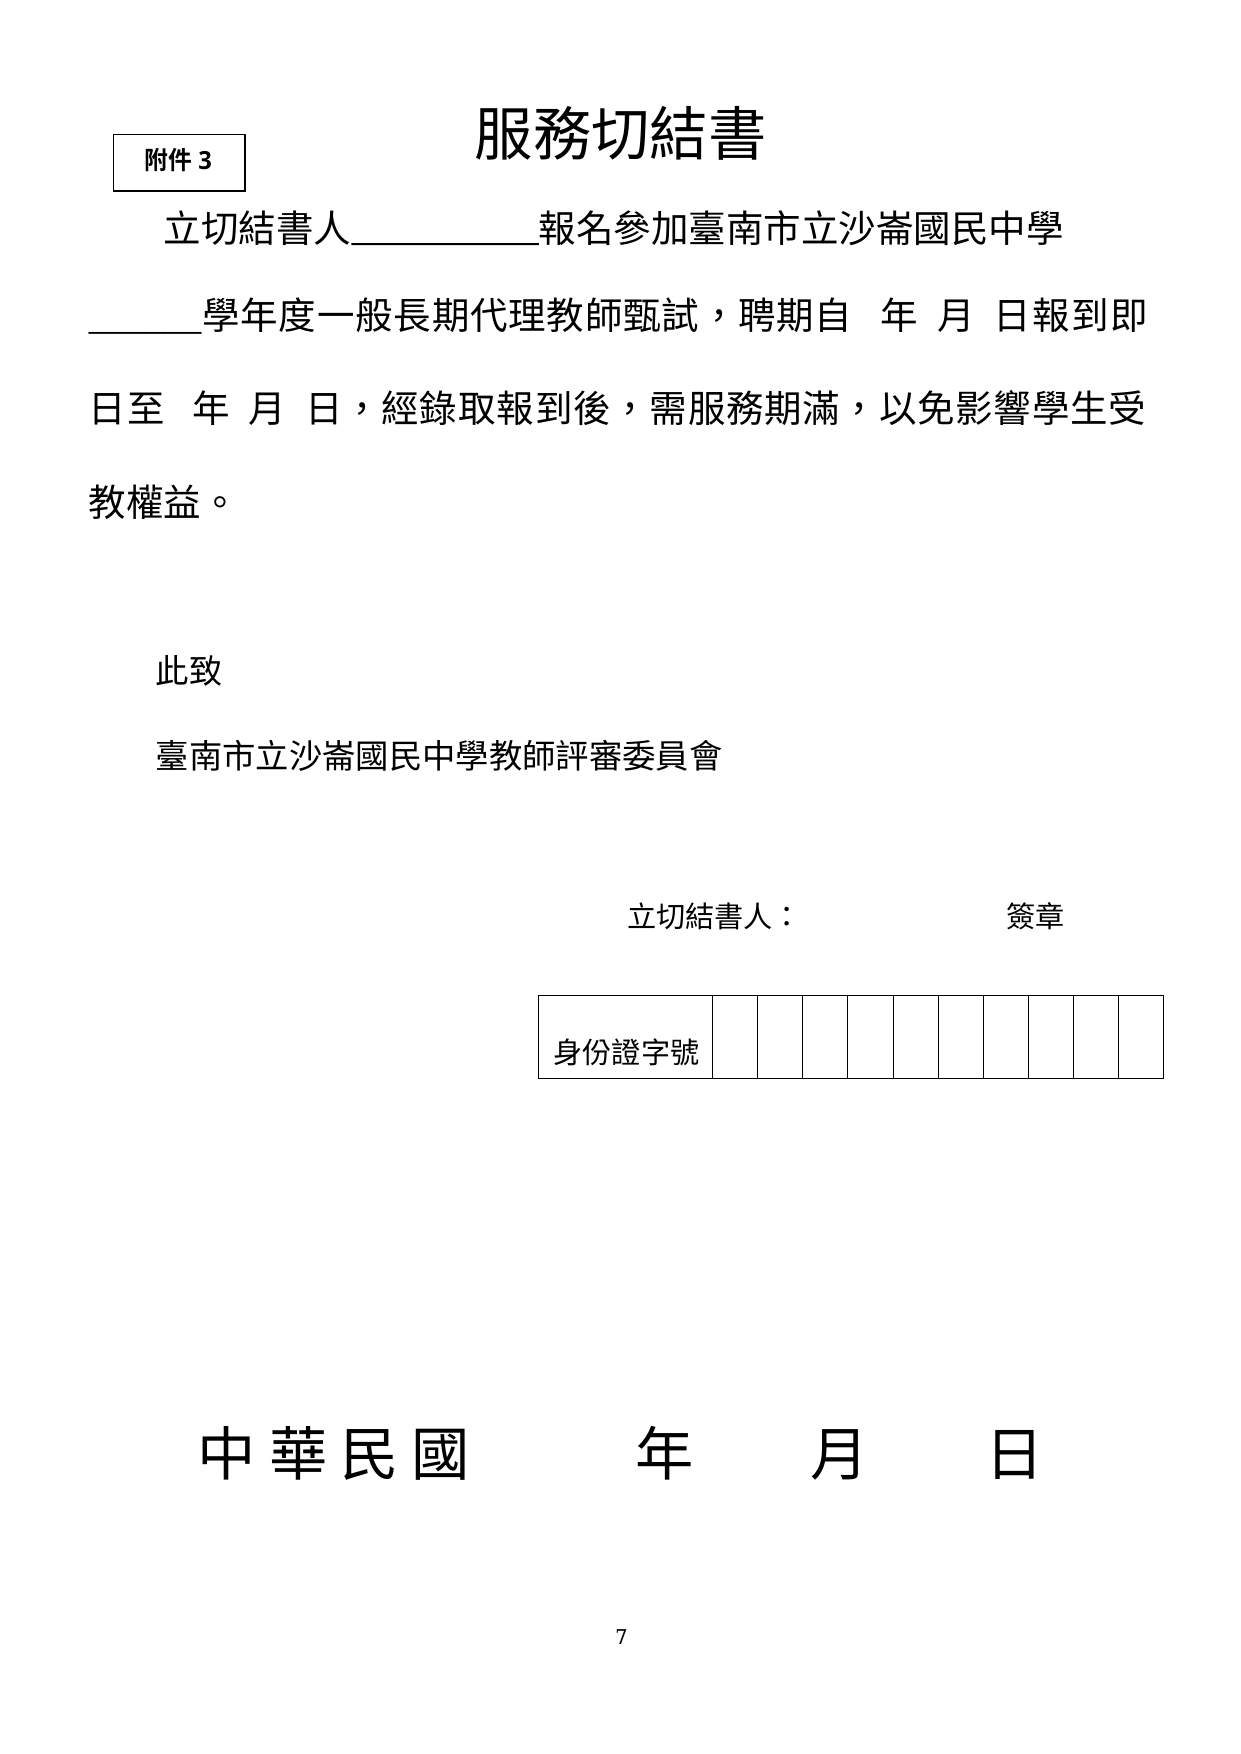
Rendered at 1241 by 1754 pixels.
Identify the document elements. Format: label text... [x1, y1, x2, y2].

text 此致 [156, 645, 1190, 693]
table_header [1119, 996, 1163, 1078]
table_header [1074, 996, 1118, 1078]
subtitle 服務切結書 [52, 98, 1189, 170]
table_header [1029, 996, 1073, 1078]
table_header 身份證字號 [539, 996, 712, 1078]
text 立切結書人： 簽章 [627, 893, 1190, 935]
table_header [713, 996, 757, 1078]
text 臺南市立沙崙國民中學教師評審委員會 [156, 730, 1190, 778]
table_header [803, 996, 847, 1078]
table_header [984, 996, 1028, 1078]
subtitle 中 華 民 國 年 月 日 [52, 1407, 1189, 1492]
table_header [939, 996, 983, 1078]
table_header [758, 996, 802, 1078]
text 立切結書人 報名參加臺南市立沙崙國民中學 [164, 199, 1190, 254]
table_header [848, 996, 893, 1078]
text ______學年度一般長期代理教師甄試，聘期自 年 月 日報到即日至 年 月 日，經錄取報到後，需服務期滿，以免影響學生受教權益。 [89, 286, 1149, 527]
table_header [894, 996, 938, 1078]
